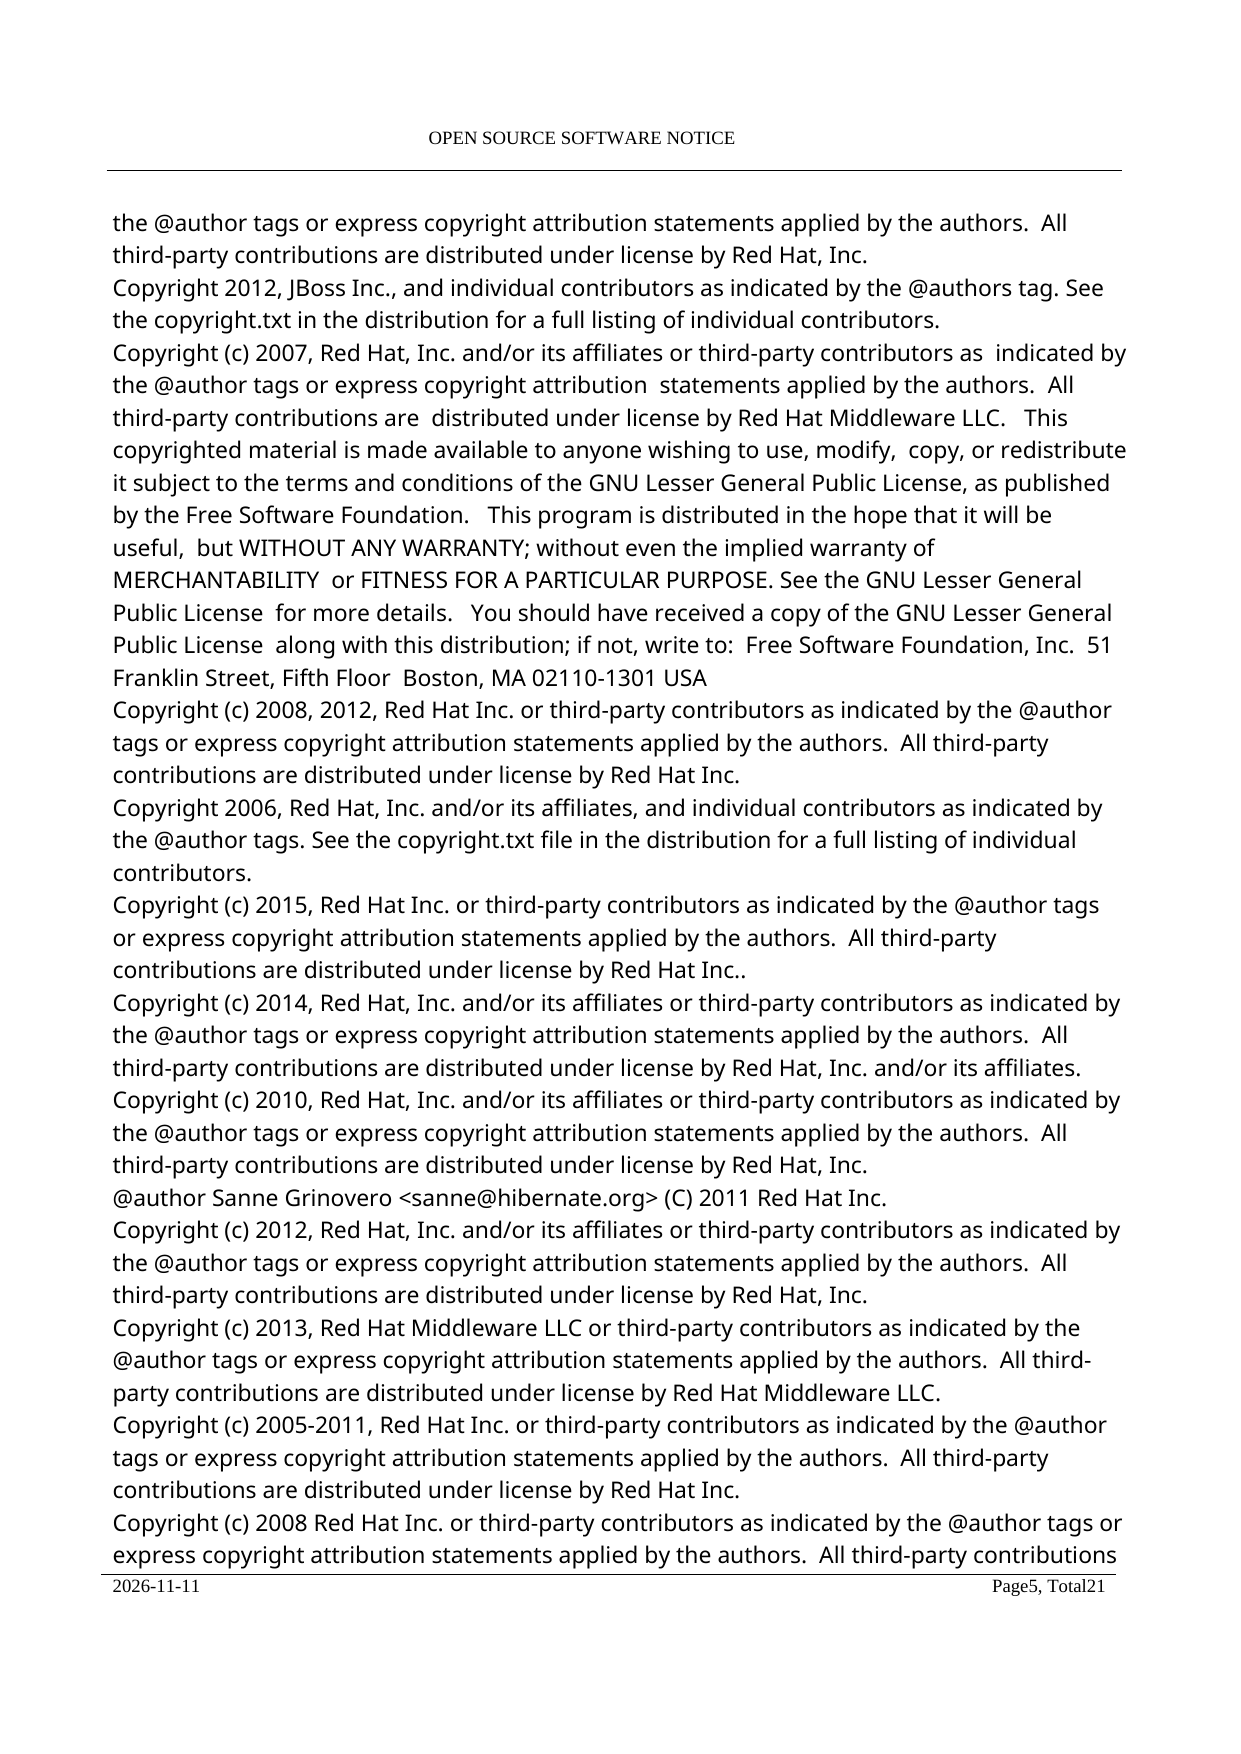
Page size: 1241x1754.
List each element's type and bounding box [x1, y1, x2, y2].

text [112, 206, 1128, 1571]
